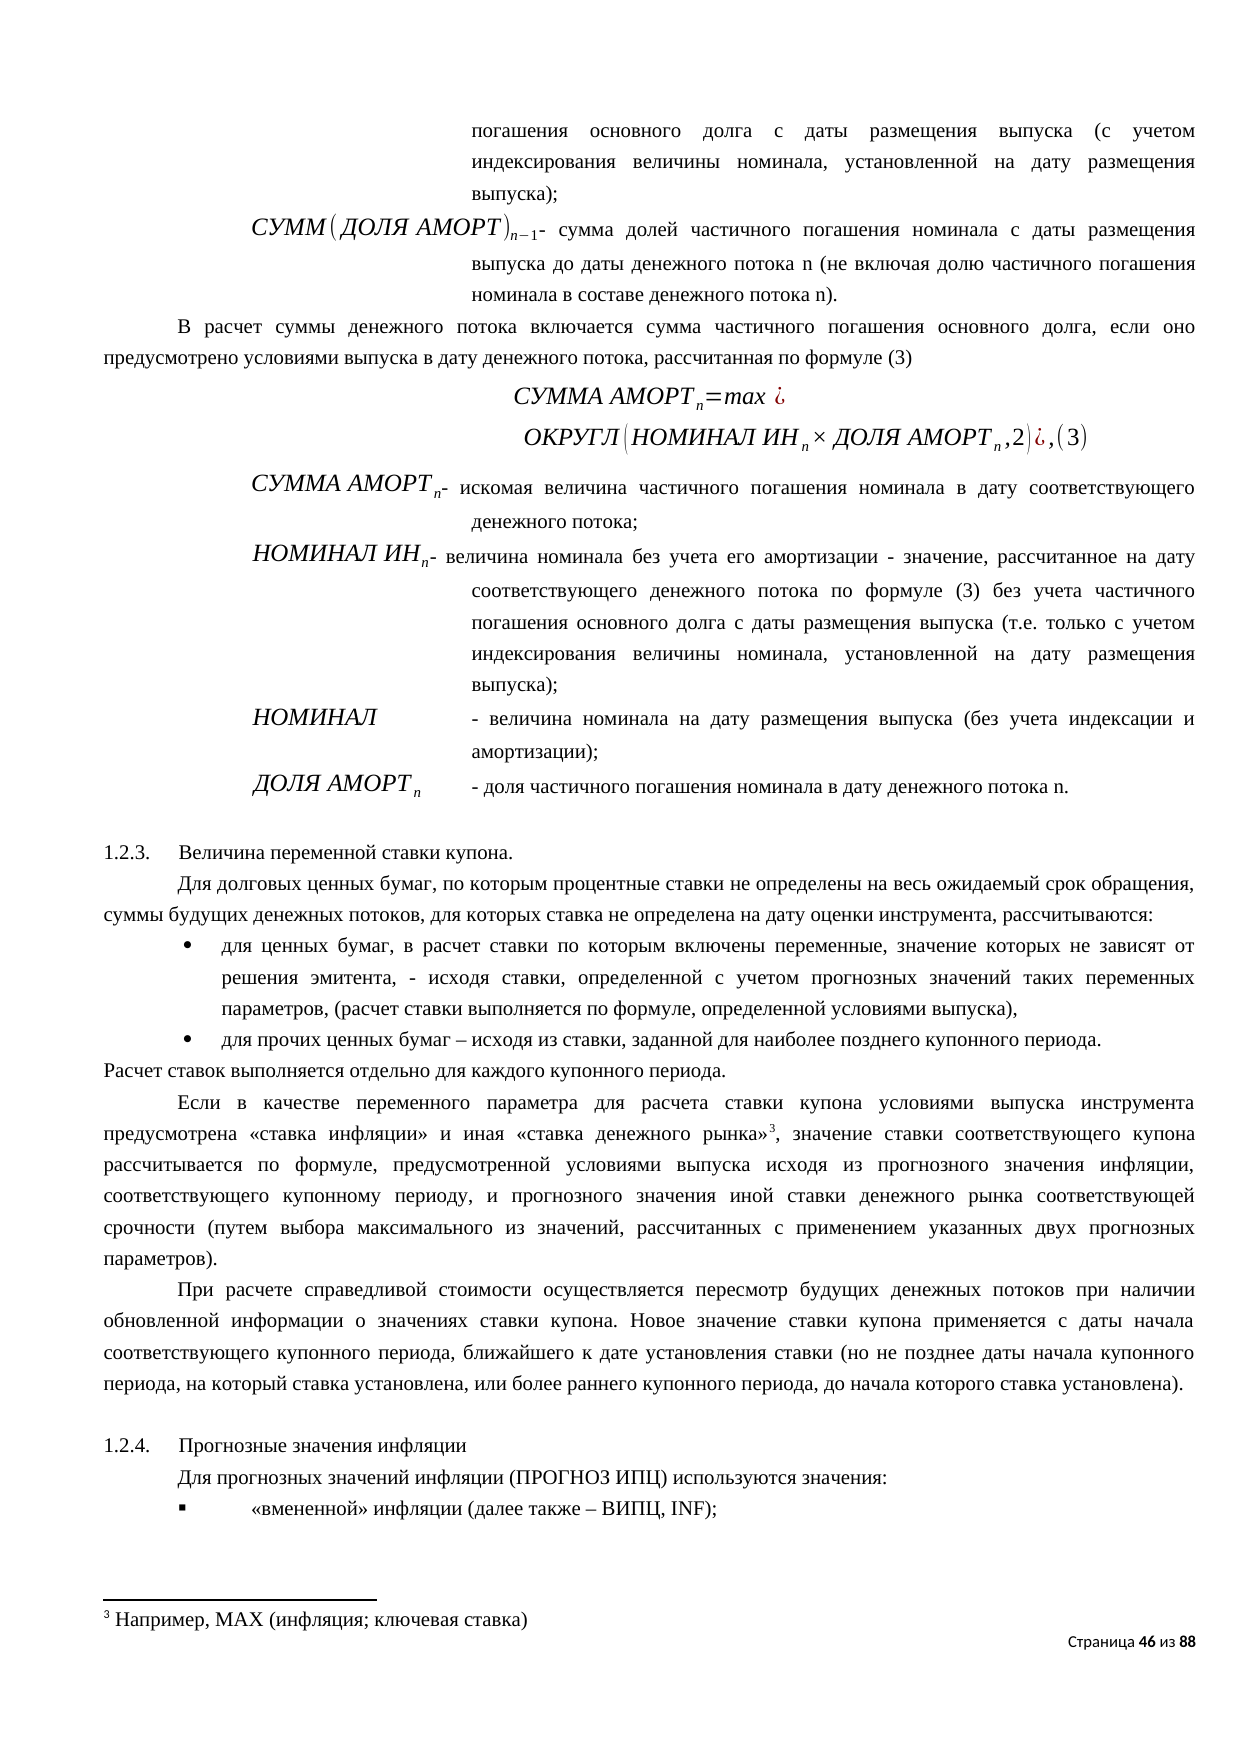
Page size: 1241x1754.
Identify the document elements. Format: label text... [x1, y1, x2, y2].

text При расчете справедливой стоимости осуществляется пересмотр будущих денежных потоков при наличии обновленной информации о значениях ставки купона. Новое значение ставки купона применяется с даты начала соответствующего купонного периода, ближайшего к дате установления ставки (но не позднее даты начала купонного периода, на который ставка установлена, или более раннего купонного периода, до начала которого ставка установлена). [103, 1277, 1196, 1395]
text - сумма долей частичного погашения номинала с даты размещения выпуска до даты денежного потока n (не включая долю частичного погашения номинала в составе денежного потока n). [251, 212, 1196, 306]
list Величина переменной ставки купона. [103, 840, 1196, 864]
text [251, 118, 1196, 205]
text Расчет ставок выполняется отдельно для каждого купонного периода. [103, 1058, 1196, 1082]
list для ценных бумаг, в расчет ставки по которым включены переменные, значение которых не зависят от решения эмитента, - исходя ставки, определенной с учетом прогнозных значений таких переменных параметров, (расчет ставки выполняется по формуле, определенной условиями выпуска), [184, 933, 1196, 1020]
text Если в качестве переменного параметра для расчета ставки купона условиями выпуска инструмента предусмотрена «ставка инфляции» и иная «ставка денежного рынка», значение ставки соответствующего купона рассчитывается по формуле, предусмотренной условиями выпуска исходя из прогнозного значения инфляции, соответствующего купонному периоду, и прогнозного значения иной ставки денежного рынка соответствующей срочности (путем выбора максимального из значений, рассчитанных с применением указанных двух прогнозных параметров). [103, 1090, 1196, 1270]
text В расчет суммы денежного потока включается сумма частичного погашения основного долга, если оно предусмотрено условиями выпуска в дату денежного потока, рассчитанная по формуле (3) [103, 313, 1196, 369]
text - искомая величина частичного погашения номинала в дату соответствующего денежного потока; [251, 470, 1196, 533]
text - величина номинала без учета его амортизации - значение, рассчитанное на дату соответствующего денежного потока по формуле (3) без учета частичного погашения основного долга с даты размещения выпуска (т.е. только с учетом индексирования величины номинала, установленной на дату размещения выпуска); [251, 540, 1196, 696]
text - величина номинала на дату размещения выпуска (без учета индексации и амортизации); [251, 703, 1196, 763]
list «вмененной» инфляции (далее также – ВИПЦ, INF); [177, 1496, 1196, 1520]
list для прочих ценных бумаг – исходя из ставки, заданной для наиболее позднего купонного периода. [184, 1027, 1196, 1051]
text Для прогнозных значений инфляции (ПРОГНОЗ ИПЦ) используются значения: [103, 1465, 1196, 1489]
text Для долговых ценных бумаг, по которым процентные ставки не определены на весь ожидаемый срок обращения, суммы будущих денежных потоков, для которых ставка не определена на дату оценки инструмента, рассчитываются: [103, 871, 1196, 926]
list Прогнозные значения инфляции [103, 1433, 1196, 1457]
text - доля частичного погашения номинала в дату денежного потока n. [251, 770, 1196, 801]
